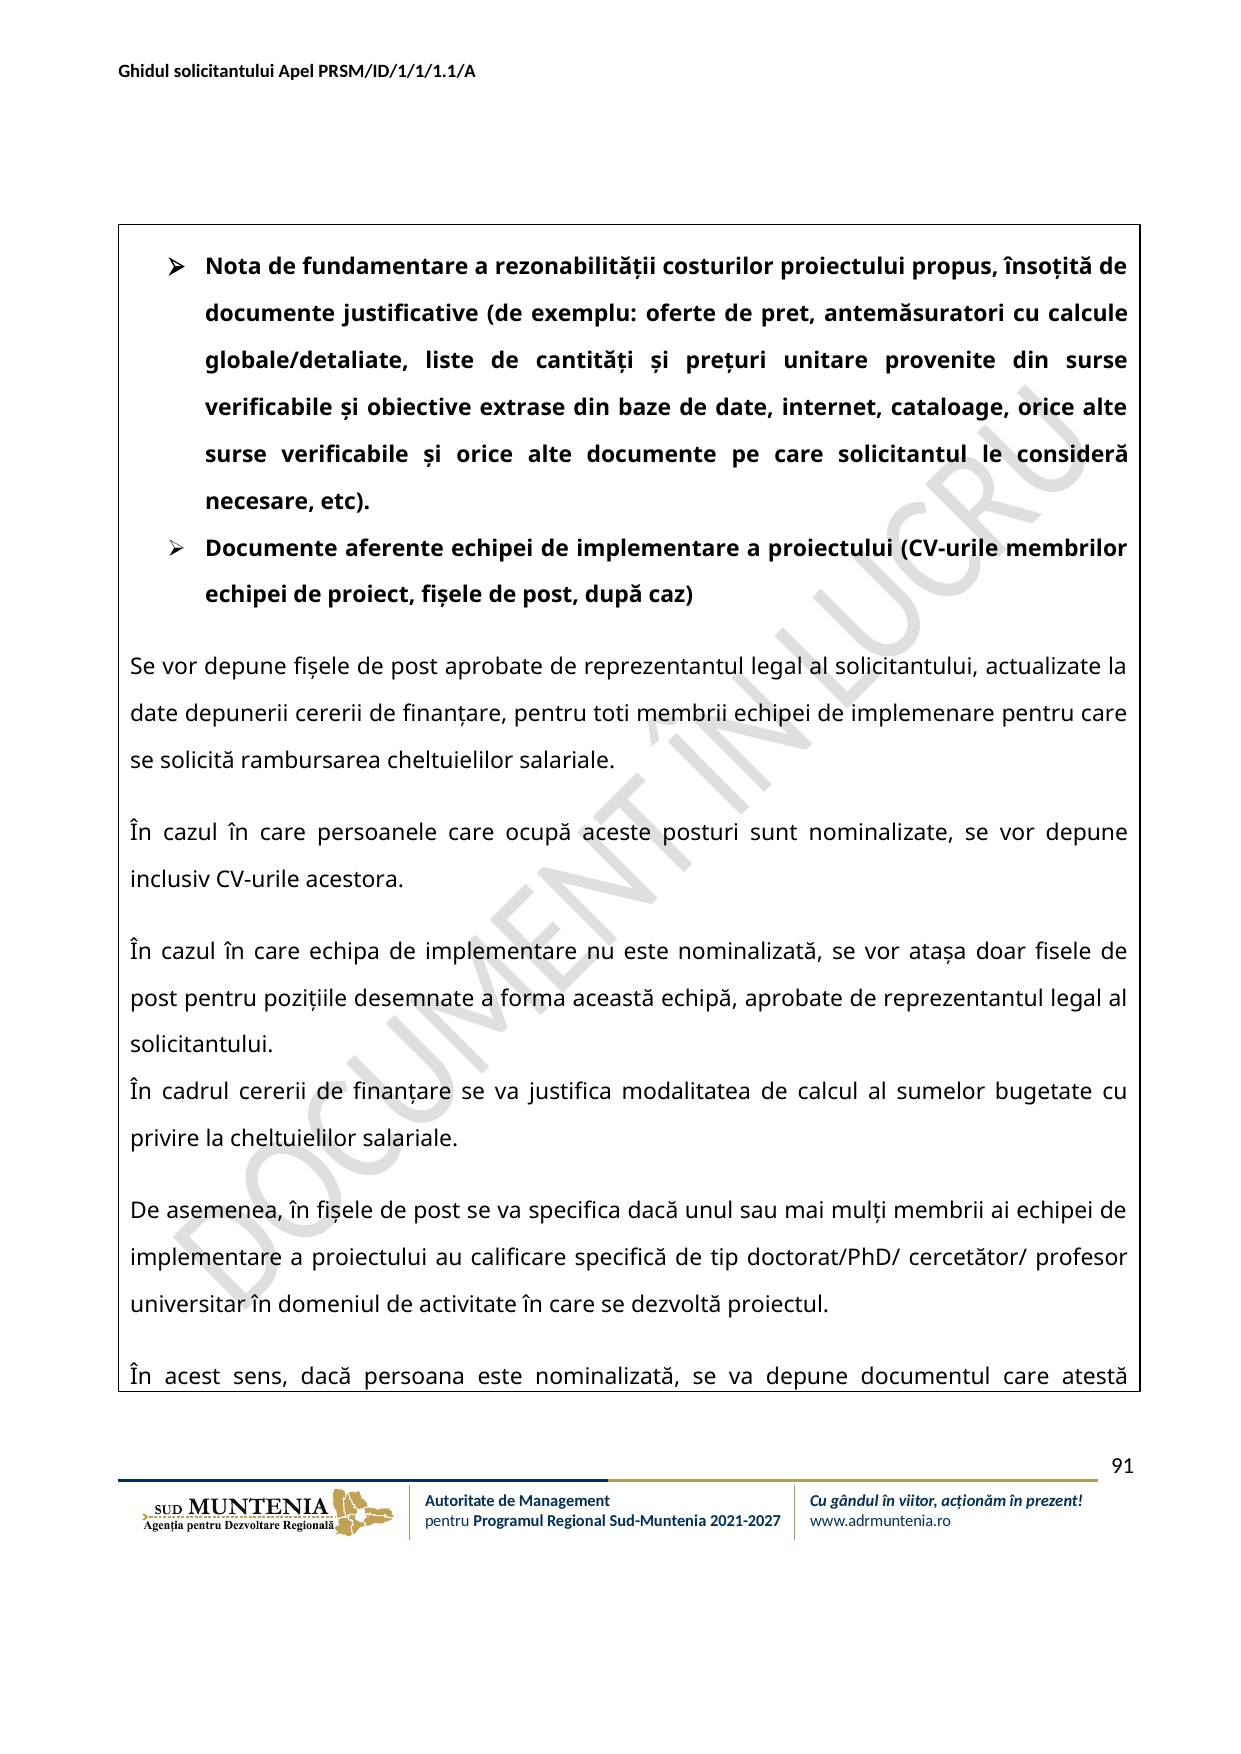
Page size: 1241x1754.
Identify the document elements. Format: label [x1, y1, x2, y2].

table_header [119, 225, 1139, 1391]
